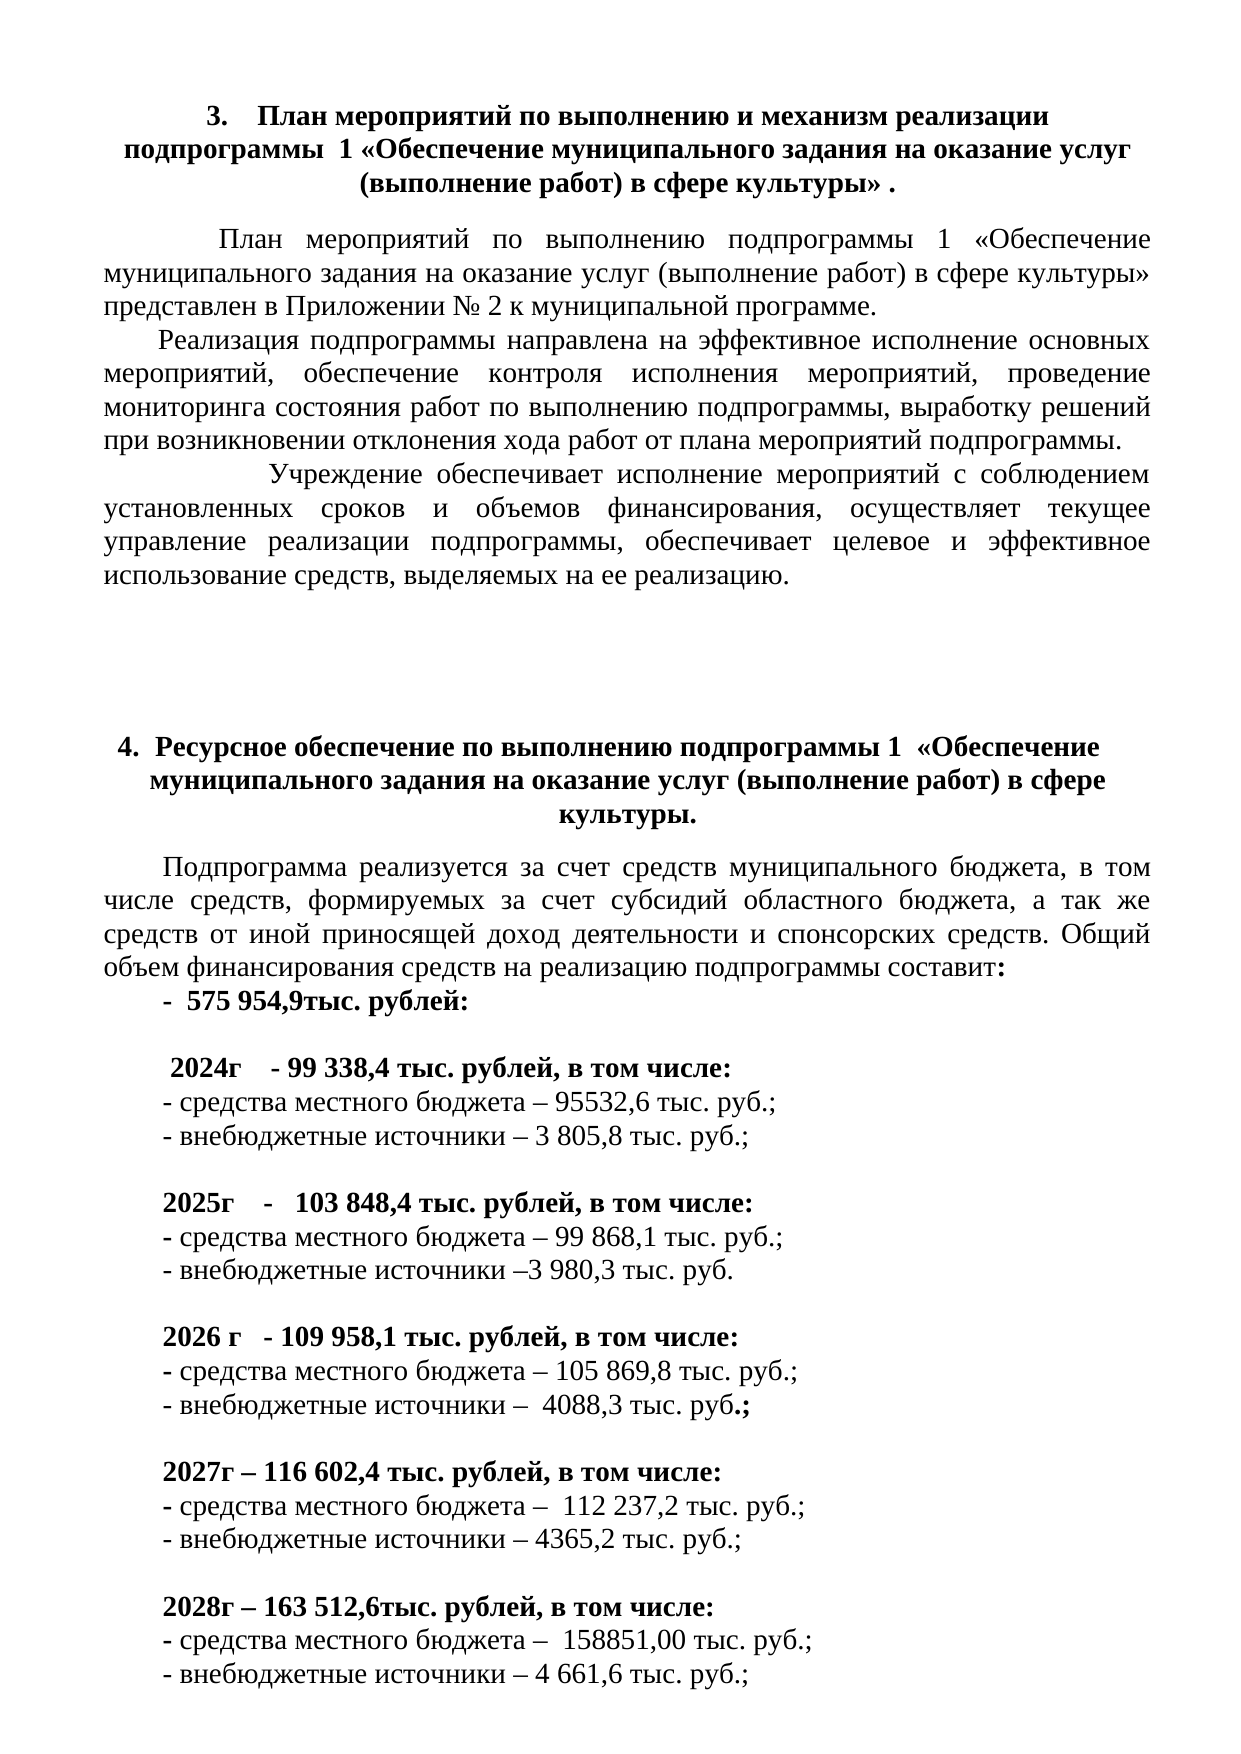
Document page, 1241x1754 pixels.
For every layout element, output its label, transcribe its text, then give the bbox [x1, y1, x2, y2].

text - внебюджетные источники – 4365,2 тыс. руб.; [103, 1521, 1152, 1555]
text - внебюджетные источники – 4 661,6 тыс. руб.; [103, 1656, 1152, 1689]
text 2026 г - 109 958,1 тыс. рублей, в том числе: [103, 1319, 1152, 1353]
list Ресурсное обеспечение по выполнению подпрограммы 1 «Обеспечение муниципального задания на оказание услуг (выполнение работ) в сфере культуры. [66, 729, 1152, 829]
text 2028г – 163 512,6тыс. рублей, в том числе: [103, 1589, 1152, 1622]
list План мероприятий по выполнению подпрограммы 1 «Обеспечение муниципального задания на оказание услуг (выполнение работ) в сфере культуры» представлен в Приложении № 2 к муниципальной программе. [103, 221, 1152, 322]
text Подпрограмма реализуется за счет средств муниципального бюджета, в том числе средств, формируемых за счет субсидий областного бюджета, а так же средств от иной приносящей доход деятельности и спонсорских средств. Общий объем финансирования средств на реализацию подпрограммы составит: [103, 849, 1152, 983]
text - средства местного бюджета – 99 868,1 тыс. руб.; [103, 1219, 1152, 1252]
text - внебюджетные источники – 4088,3 тыс. руб.; [103, 1387, 1152, 1420]
text - внебюджетные источники – 3 805,8 тыс. руб.; [103, 1118, 1152, 1151]
text Реализация подпрограммы направлена на эффективное исполнение основных мероприятий, обеспечение контроля исполнения мероприятий, проведение мониторинга состояния работ по выполнению подпрограммы, выработку решений при возникновении отклонения хода работ от плана мероприятий подпрограммы. [103, 322, 1152, 456]
text - средства местного бюджета – 95532,6 тыс. руб.; [103, 1084, 1152, 1118]
text 2027г – 116 602,4 тыс. рублей, в том числе: [103, 1454, 1152, 1488]
text - внебюджетные источники –3 980,3 тыс. руб. [103, 1252, 1152, 1286]
text - 575 954,9тыс. рублей: [103, 983, 1152, 1017]
text - средства местного бюджета – 158851,00 тыс. руб.; [103, 1622, 1152, 1656]
text Учреждение обеспечивает исполнение мероприятий с соблюдением установленных сроков и объемов финансирования, осуществляет текущее управление реализации подпрограммы, обеспечивает целевое и эффективное использование средств, выделяемых на ее реализацию. [103, 456, 1152, 590]
text - средства местного бюджета – 112 237,2 тыс. руб.; [103, 1488, 1152, 1521]
text 2025г - 103 848,4 тыс. рублей, в том числе: [103, 1185, 1152, 1218]
text 3. План мероприятий по выполнению и механизм реализации подпрограммы 1 «Обеспечение муниципального задания на оказание услуг (выполнение работ) в сфере культуры» . [103, 98, 1152, 198]
text - средства местного бюджета – 105 869,8 тыс. руб.; [103, 1353, 1152, 1387]
text 2024г - 99 338,4 тыс. рублей, в том числе: [103, 1050, 1152, 1084]
